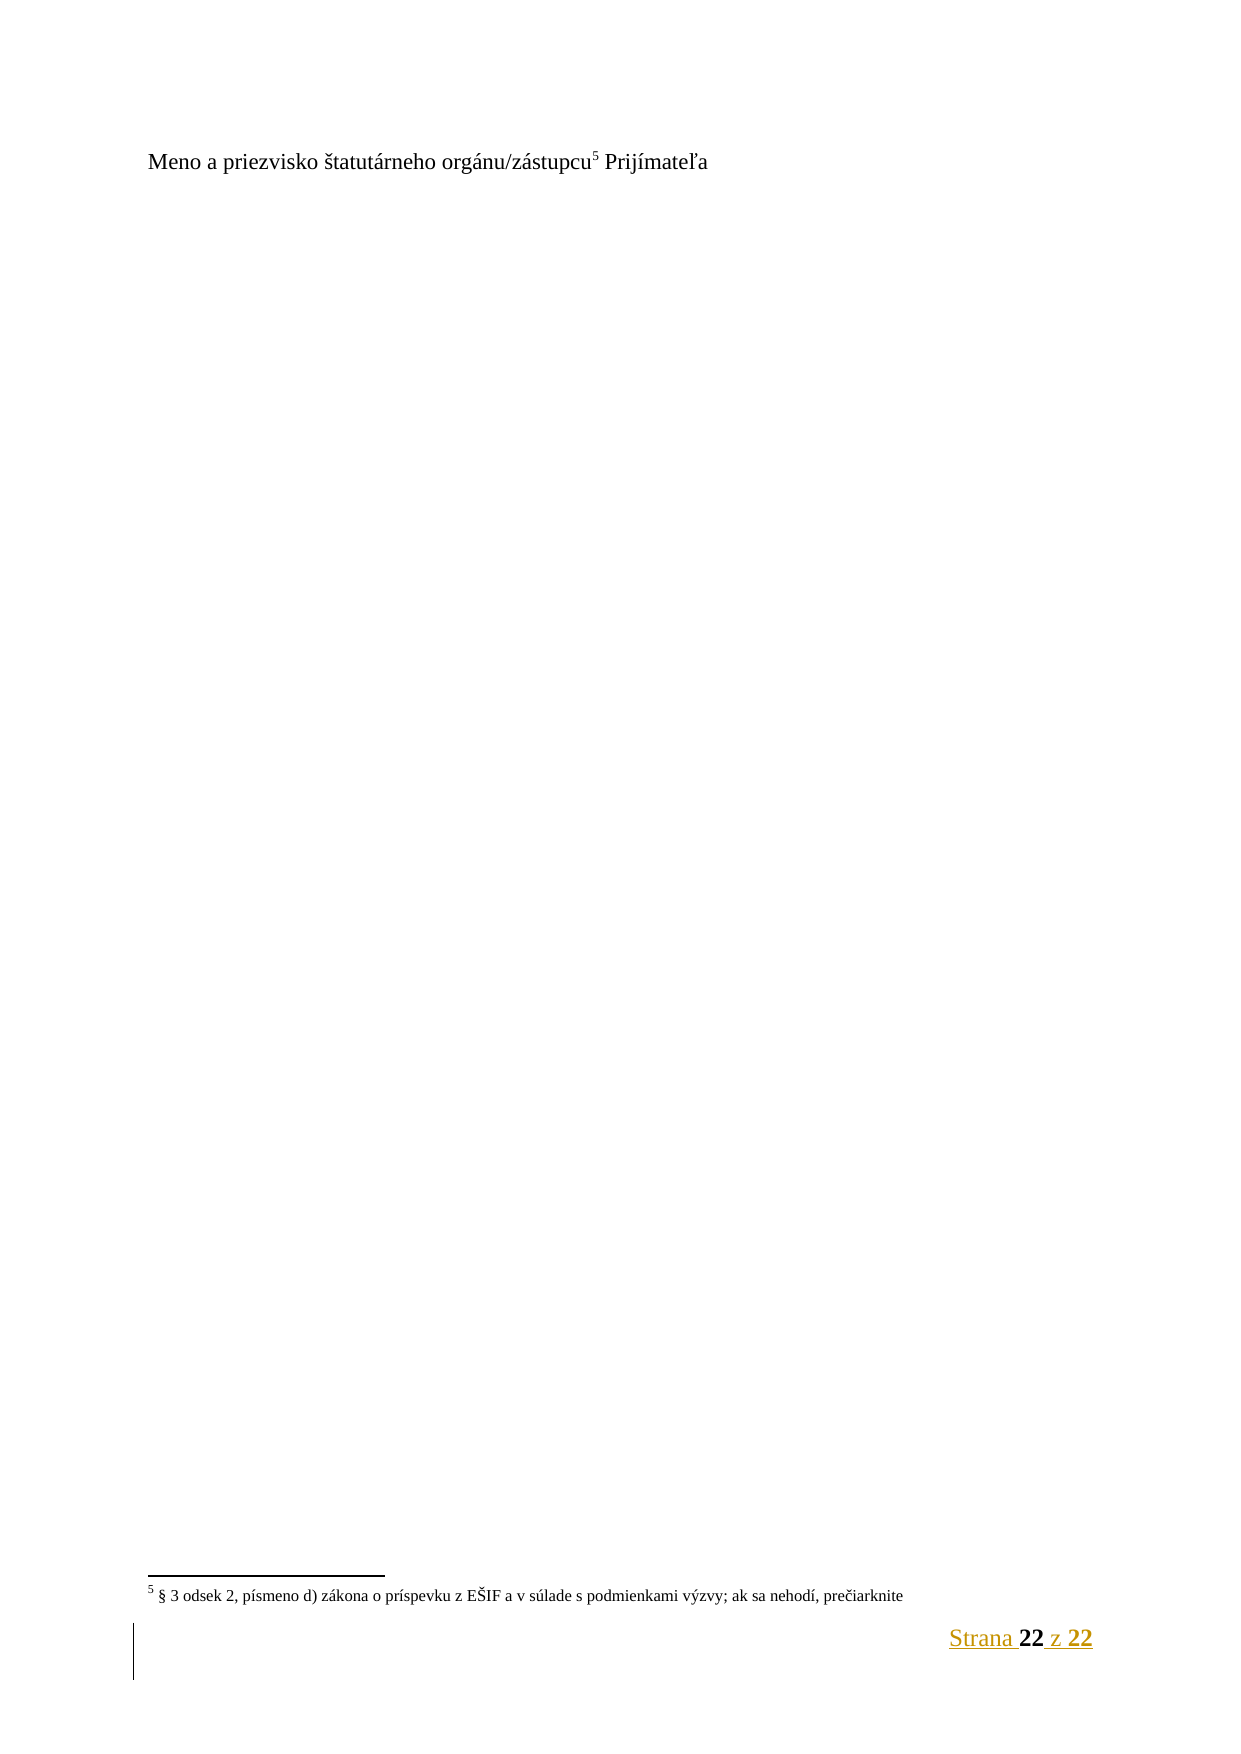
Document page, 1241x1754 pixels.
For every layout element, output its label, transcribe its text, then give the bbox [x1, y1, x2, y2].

text Meno a priezvisko štatutárneho orgánu/zástupcu Prijímateľa [148, 148, 1092, 174]
